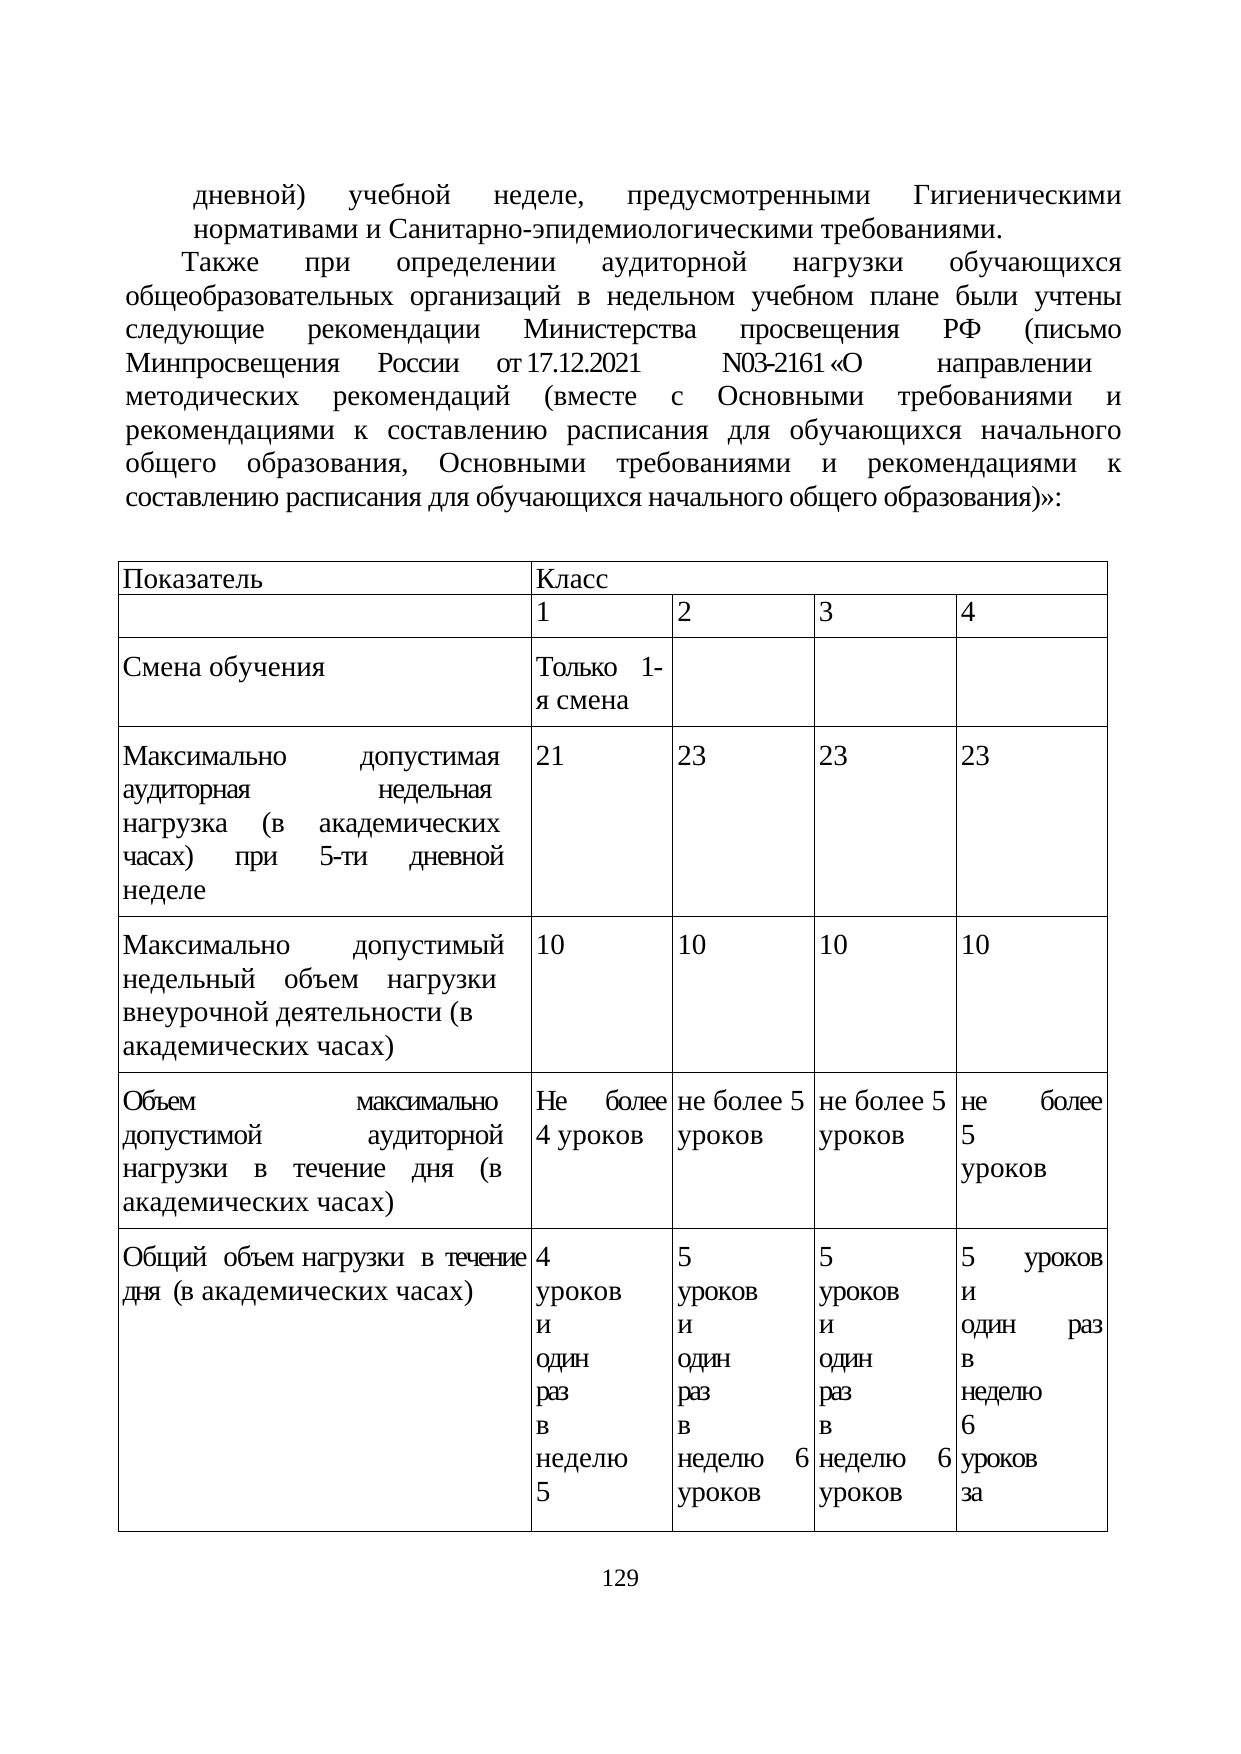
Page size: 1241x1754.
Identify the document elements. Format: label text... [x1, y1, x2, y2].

table_cell [957, 638, 1107, 726]
table_cell Смена обучения [119, 638, 531, 726]
table_header Класс [532, 562, 1107, 593]
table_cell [957, 1229, 1107, 1531]
table_cell 23 [957, 727, 1107, 916]
table_cell Максимально допустимая аудиторная недельная нагрузка (в академических часах) при 5-ти дневной неделе [119, 727, 531, 916]
table_cell [815, 638, 956, 726]
table_cell Максимально допустимый недельный объем нагрузки внеурочной деятельности (в академических часах) [119, 917, 531, 1072]
table_cell 10 [957, 917, 1107, 1072]
text Также при определении аудиторной нагрузки обучающихся общеобразовательных организаций в недельном учебном плане были учтены следующие рекомендации Министерства просвещения РФ (письмо Минпросвещения России от 17.12.2021 N03-2161 «О направлении методических рекомендаций (вместе с Основными требованиями и рекомендациями к составлению расписания для обучающихся начального общего образования, Основными требованиями и рекомендациями к составлению расписания для обучающихся начального общего образования)»: [125, 244, 1122, 513]
table_cell 10 [673, 917, 814, 1072]
table_cell не более 5 уроков [815, 1073, 956, 1228]
table_cell Только 1- я смена [532, 638, 672, 726]
table_cell 1 [532, 595, 672, 637]
table_cell Не более 4 уроков [532, 1073, 672, 1228]
table_cell 4 [957, 595, 1107, 637]
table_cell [119, 1229, 531, 1531]
table_cell [673, 638, 814, 726]
table_cell 23 [673, 727, 814, 916]
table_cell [673, 1229, 814, 1531]
table_cell 2 [673, 595, 814, 637]
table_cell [815, 1229, 956, 1531]
table_cell 10 [815, 917, 956, 1072]
table_cell 3 [815, 595, 956, 637]
table_cell 23 [815, 727, 956, 916]
table_cell не более 5 уроков [673, 1073, 814, 1228]
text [193, 177, 1122, 244]
table_cell [119, 595, 531, 637]
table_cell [532, 1229, 672, 1531]
table_cell не более 5 уроков [957, 1073, 1107, 1228]
table_cell 10 [532, 917, 672, 1072]
table_cell Объем максимально допустимой аудиторной нагрузки в течение дня (в академических часах) [119, 1073, 531, 1228]
table_header Показатель [119, 562, 531, 593]
table_cell 21 [532, 727, 672, 916]
